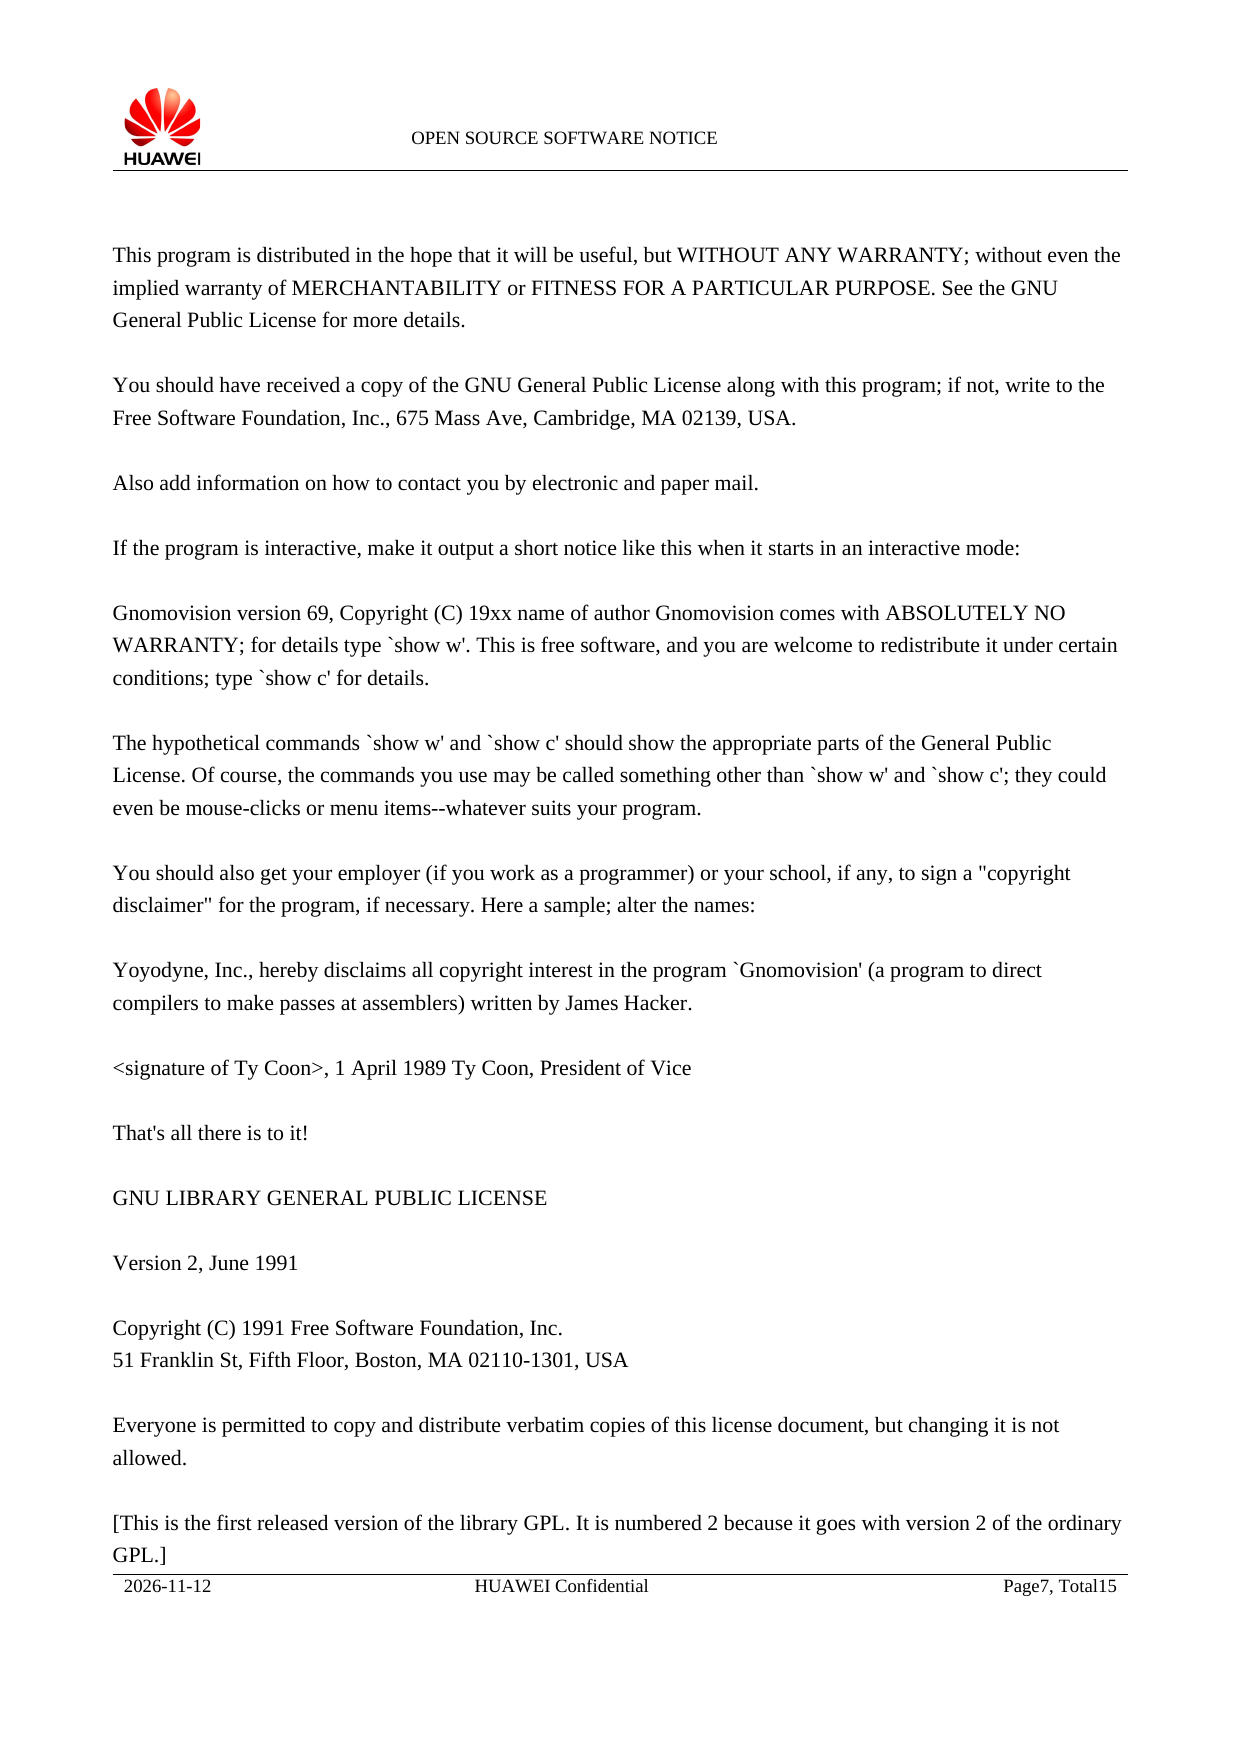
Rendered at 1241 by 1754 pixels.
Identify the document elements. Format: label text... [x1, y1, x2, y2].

picture [124, 88, 201, 165]
